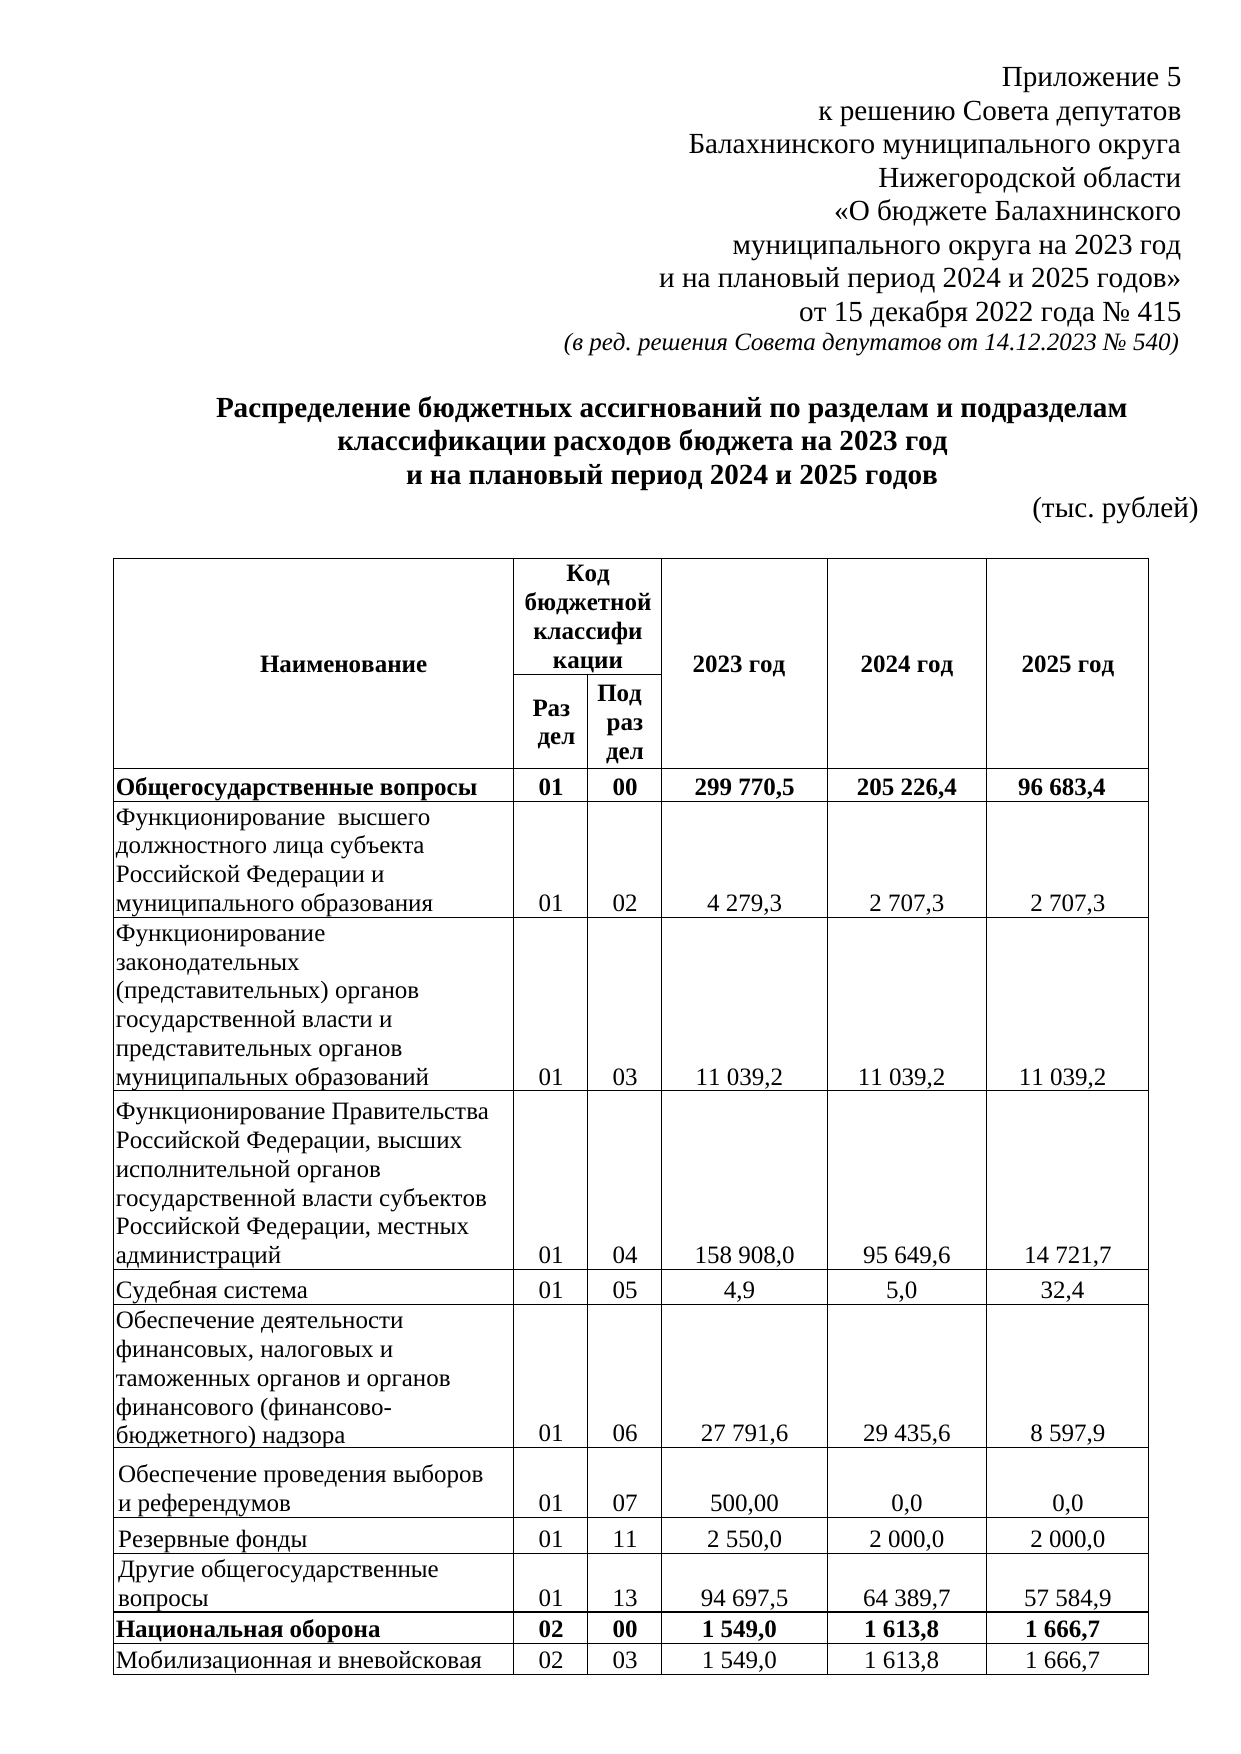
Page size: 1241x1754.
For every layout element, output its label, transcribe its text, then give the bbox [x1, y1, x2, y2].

table_cell 14 721,7 [987, 1091, 1148, 1269]
table_cell Судебная система [114, 1270, 513, 1304]
table_cell 2 000,0 [987, 1518, 1148, 1553]
table_cell 02 [588, 802, 661, 917]
text от 15 декабря 2022 года № 415 [103, 294, 1181, 327]
table_cell 13 [588, 1554, 661, 1611]
text Распределение бюджетных ассигнований по разделам и подразделам классификации расходов бюджета на 2023 год [103, 390, 1181, 457]
table_cell 1 666,7 [987, 1644, 1148, 1674]
table_header Наименование [114, 559, 513, 768]
table_header Код бюджетной классифи кации [514, 559, 661, 673]
table_cell 27 791,6 [662, 1305, 827, 1447]
text «О бюджете Балахнинского [103, 193, 1181, 227]
table_cell Функционирование высшего должностного лица субъекта Российской Федерации и муниципального образования [114, 802, 513, 917]
table_cell 8 597,9 [987, 1305, 1148, 1447]
table_cell 32,4 [987, 1270, 1148, 1304]
table_cell 01 [514, 1305, 587, 1447]
table_cell Функционирование Правительства Российской Федерации, высших исполнительной органов государственной власти субъектов Российской Федерации, местных администраций [114, 1091, 513, 1269]
table_cell 1 549,0 [662, 1613, 827, 1643]
table_cell 01 [514, 1518, 587, 1553]
table_cell 01 [514, 1448, 587, 1517]
table_cell 11 039,2 [828, 918, 986, 1090]
table_cell 01 [514, 918, 587, 1090]
table_cell 299 770,5 [662, 769, 827, 801]
table_header 2023 год [662, 559, 827, 768]
table_cell Раз дел [514, 675, 587, 768]
table_cell 2 000,0 [828, 1518, 986, 1553]
table_cell 29 435,6 [828, 1305, 986, 1447]
table_cell 2 707,3 [987, 802, 1148, 917]
table_cell 03 [588, 1644, 661, 1674]
table_cell 0,0 [828, 1448, 986, 1517]
text Приложение 5 [103, 59, 1181, 93]
table_cell 01 [514, 802, 587, 917]
table_cell 02 [514, 1644, 587, 1674]
table_cell 1 666,7 [987, 1613, 1148, 1643]
text Балахнинского муниципального округа [103, 126, 1181, 160]
table_cell 57 584,9 [987, 1554, 1148, 1611]
table_cell 2 707,3 [828, 802, 986, 917]
table_cell 11 039,2 [662, 918, 827, 1090]
text и на плановый период 2024 и 2025 годов» [103, 260, 1181, 294]
text и на плановый период 2024 и 2025 годов [103, 457, 1181, 490]
table_cell 01 [514, 1091, 587, 1269]
table_cell 05 [588, 1270, 661, 1304]
table_cell 07 [588, 1448, 661, 1517]
text Нижегородской области [103, 160, 1181, 193]
text к решению Совета депутатов [103, 93, 1181, 126]
table_cell 0,0 [987, 1448, 1148, 1517]
table_cell 158 908,0 [662, 1091, 827, 1269]
table_cell 2 550,0 [662, 1518, 827, 1553]
table_cell 11 039,2 [987, 918, 1148, 1090]
table_cell 5,0 [828, 1270, 986, 1304]
text (в ред. решения Совета депутатов от 14.12.2023 № 540) [251, 327, 1181, 356]
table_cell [114, 1644, 513, 1674]
table_cell 04 [588, 1091, 661, 1269]
table_cell Обеспечение деятельности финансовых, налоговых и таможенных органов и органов финансового (финансово-бюджетного) надзора [114, 1305, 513, 1447]
table_cell 1 613,8 [828, 1613, 986, 1643]
table_cell Резервные фонды [114, 1518, 513, 1553]
table_cell 06 [588, 1305, 661, 1447]
table_cell Национальная оборона [114, 1613, 513, 1643]
table_cell 00 [588, 1613, 661, 1643]
table_cell 02 [514, 1613, 587, 1643]
table_cell 00 [588, 769, 661, 801]
table_cell 95 649,6 [828, 1091, 986, 1269]
table_cell Функционирование законодательных (представительных) органов государственной власти и представительных органов муниципальных образований [114, 918, 513, 1090]
table_cell 94 697,5 [662, 1554, 827, 1611]
table_cell Обеспечение проведения выборов и референдумов [114, 1448, 513, 1517]
table_cell Другие общегосударственные вопросы [114, 1554, 513, 1611]
table_cell 500,00 [662, 1448, 827, 1517]
table_cell 4 279,3 [662, 802, 827, 917]
table_cell 11 [588, 1518, 661, 1553]
table_cell Общегосударственные вопросы [114, 769, 513, 801]
table_cell Под раз дел [588, 675, 661, 768]
table_cell 96 683,4 [987, 769, 1148, 801]
table_cell 01 [514, 1270, 587, 1304]
table_cell 03 [588, 918, 661, 1090]
text (тыс. рублей) [103, 490, 1198, 524]
table_cell 1 549,0 [662, 1644, 827, 1674]
table_cell 1 613,8 [828, 1644, 986, 1674]
table_cell 01 [514, 1554, 587, 1611]
table_cell 64 389,7 [828, 1554, 986, 1611]
table_header 2024 год [828, 559, 986, 768]
table_header 2025 год [987, 559, 1148, 768]
text муниципального округа на 2023 год [103, 227, 1181, 260]
table_cell 01 [514, 769, 587, 801]
table_cell 205 226,4 [828, 769, 986, 801]
table_cell 4,9 [662, 1270, 827, 1304]
